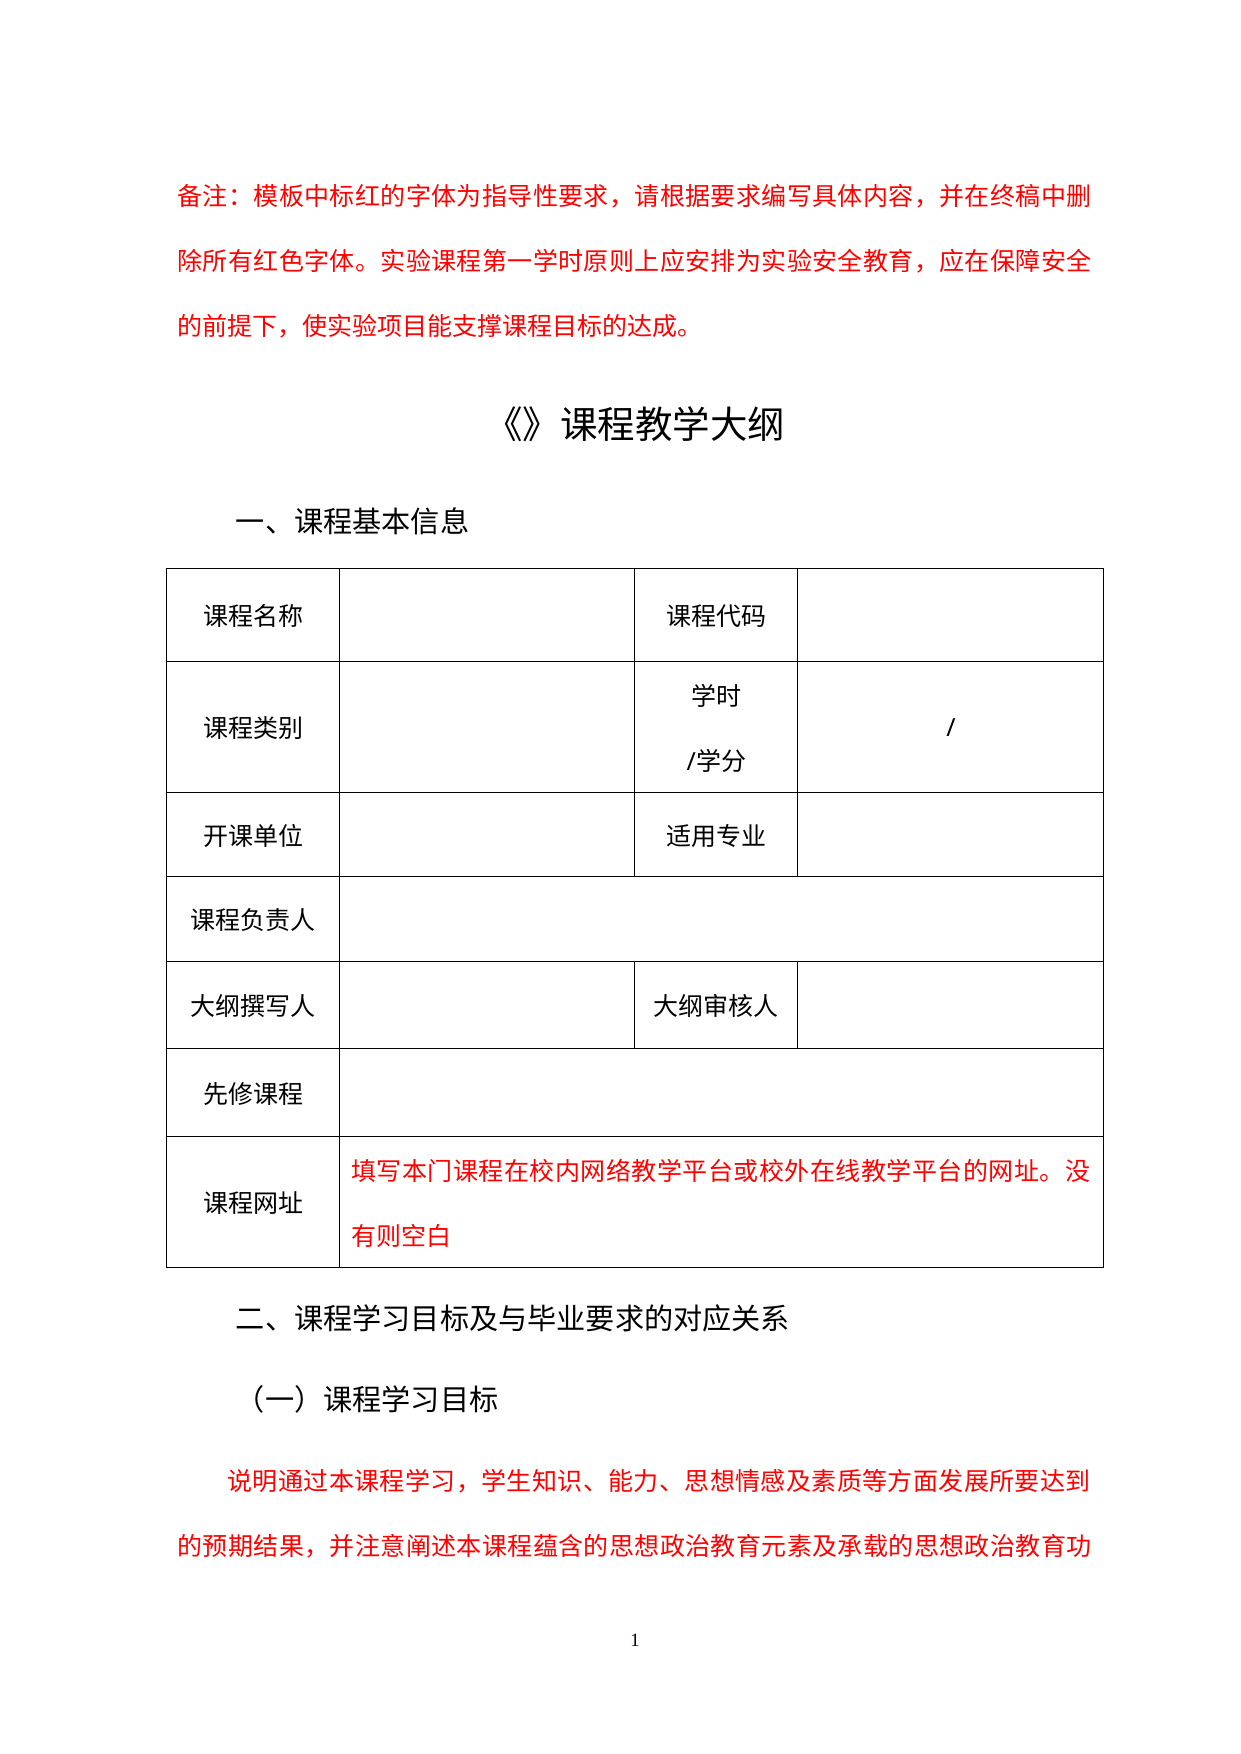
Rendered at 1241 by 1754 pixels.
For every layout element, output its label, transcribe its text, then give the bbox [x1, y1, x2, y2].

text 备注：模板中标红的字体为指导性要求，请根据要求编写具体内容，并在终稿中删除所有红色字体。实验课程第一学时原则上应安排为实验安全教育，应在保障安全的前提下，使实验项目能支撑课程目标的达成。 [177, 162, 1092, 357]
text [177, 1447, 1092, 1577]
table_cell 开课单位 [167, 793, 339, 876]
table_cell / [798, 662, 1103, 792]
table_cell 课程网址 [167, 1137, 339, 1267]
text 一、课程基本信息 [177, 487, 1092, 552]
table_header [340, 569, 634, 661]
table_cell [798, 793, 1103, 876]
table_cell [340, 1049, 1103, 1136]
table_cell 学时 /学分 [635, 662, 797, 792]
table_cell [340, 962, 634, 1048]
text 二、课程学习目标及与毕业要求的对应关系 [177, 1284, 1092, 1349]
table_header 课程名称 [167, 569, 339, 661]
table_cell 先修课程 [167, 1049, 339, 1136]
text 《》课程教学大纲 [177, 389, 1092, 454]
table_cell [340, 662, 634, 792]
table_cell 课程类别 [167, 662, 339, 792]
table_header 课程代码 [635, 569, 797, 661]
table_cell [798, 962, 1103, 1048]
table_cell 适用专业 [635, 793, 797, 876]
table_cell [340, 877, 1103, 961]
table_cell 填写本门课程在校内网络教学平台或校外在线教学平台的网址。没有则空白 [340, 1137, 1103, 1267]
table_header [798, 569, 1103, 661]
text （一）课程学习目标 [177, 1366, 1092, 1431]
table_cell 大纲审核人 [635, 962, 797, 1048]
table_cell [340, 793, 634, 876]
table_cell 大纲撰写人 [167, 962, 339, 1048]
table_cell 课程负责人 [167, 877, 339, 961]
